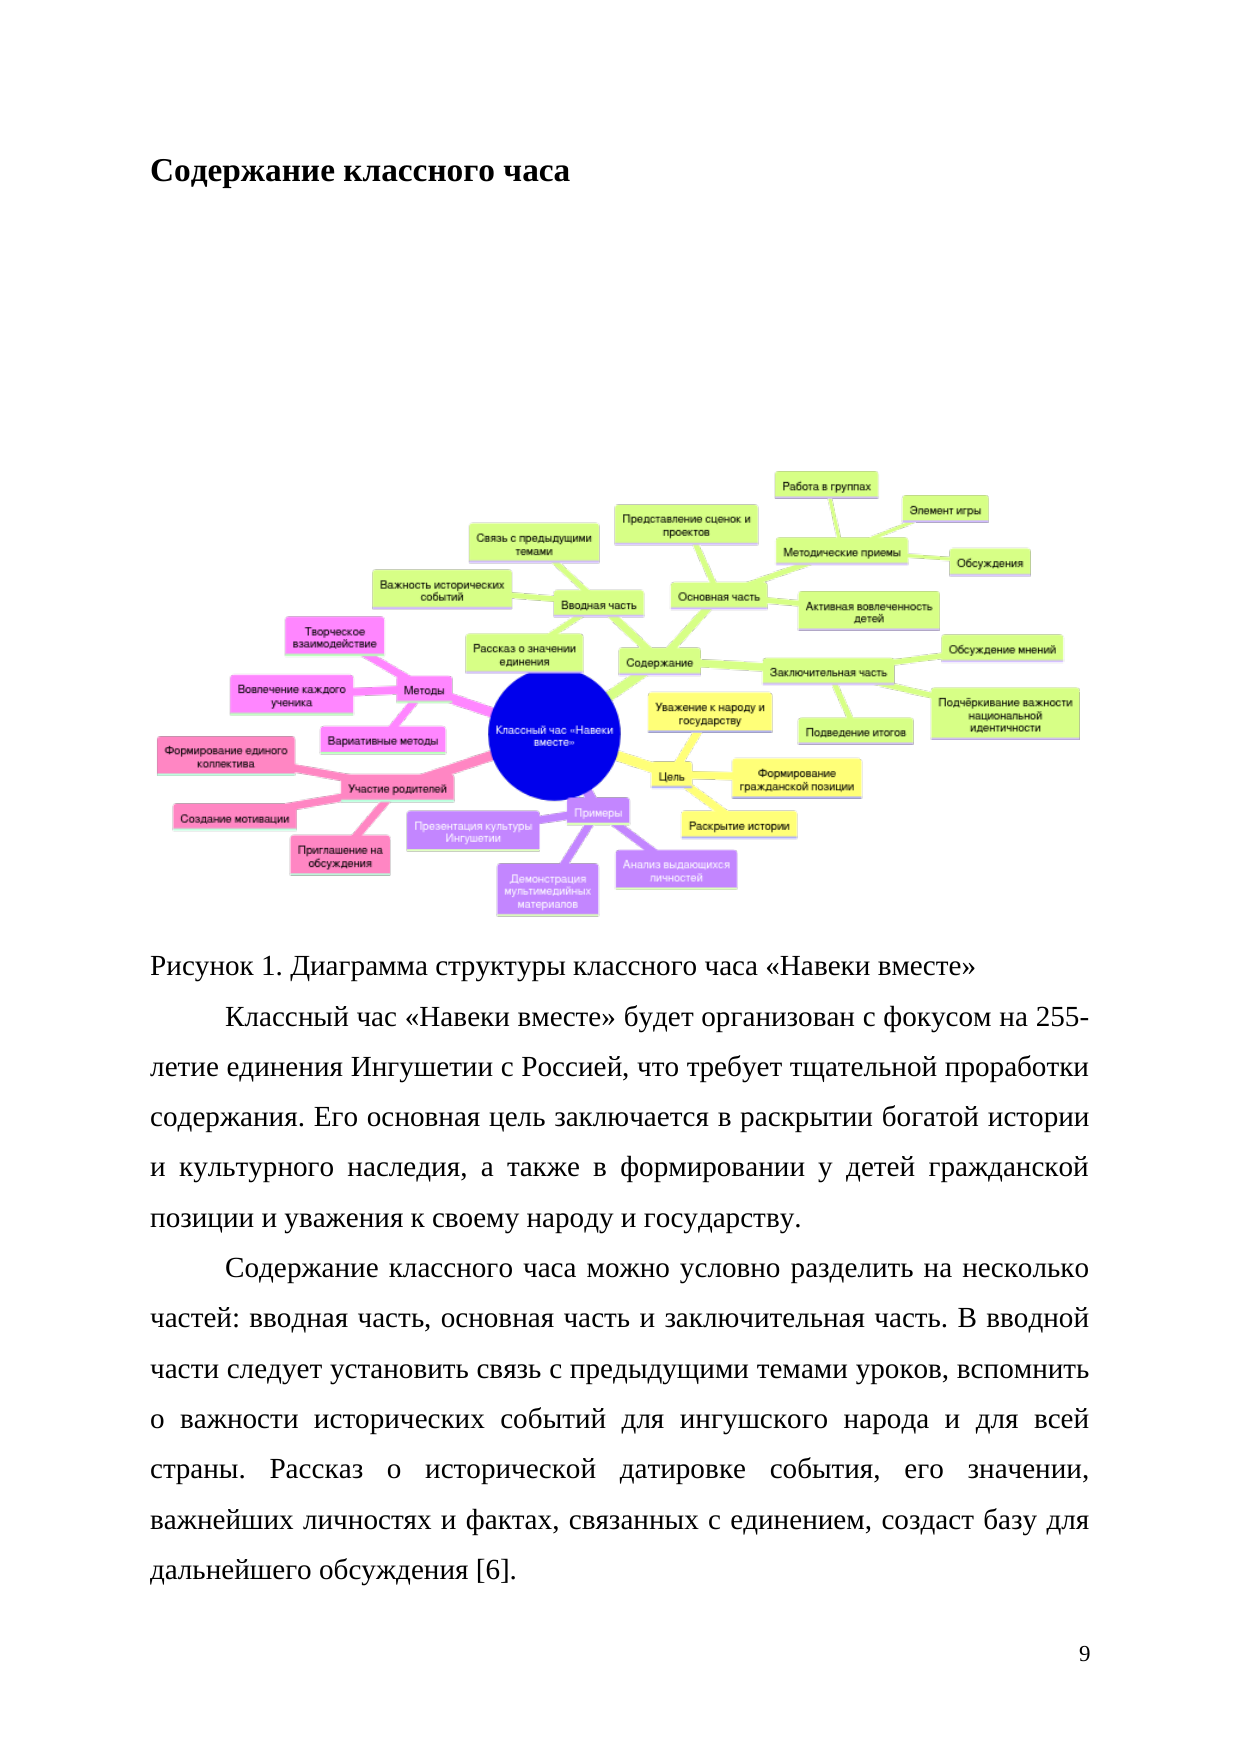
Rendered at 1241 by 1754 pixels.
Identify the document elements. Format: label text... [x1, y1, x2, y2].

text Классный час «Навеки вместе» будет организован с фокусом на 255-летие единения Ингушетии с Россией, что требует тщательной проработки содержания. Его основная цель заключается в раскрытии богатой истории и культурного наследия, а также в формировании у детей гражданской позиции и уважения к своему народу и государству. [150, 999, 1090, 1233]
subtitle Содержание классного часа [150, 150, 1090, 188]
text Содержание классного часа можно условно разделить на несколько частей: вводная часть, основная часть и заключительная часть. В вводной части следует установить связь с предыдущими темами уроков, вспомнить о важности исторических событий для ингушского народа и для всей страны. Рассказ о исторической датировке события, его значении, важнейших личностях и фактах, связанных с единением, создаст базу для дальнейшего обсуждения [6]. [150, 1250, 1090, 1586]
picture [150, 464, 1087, 926]
